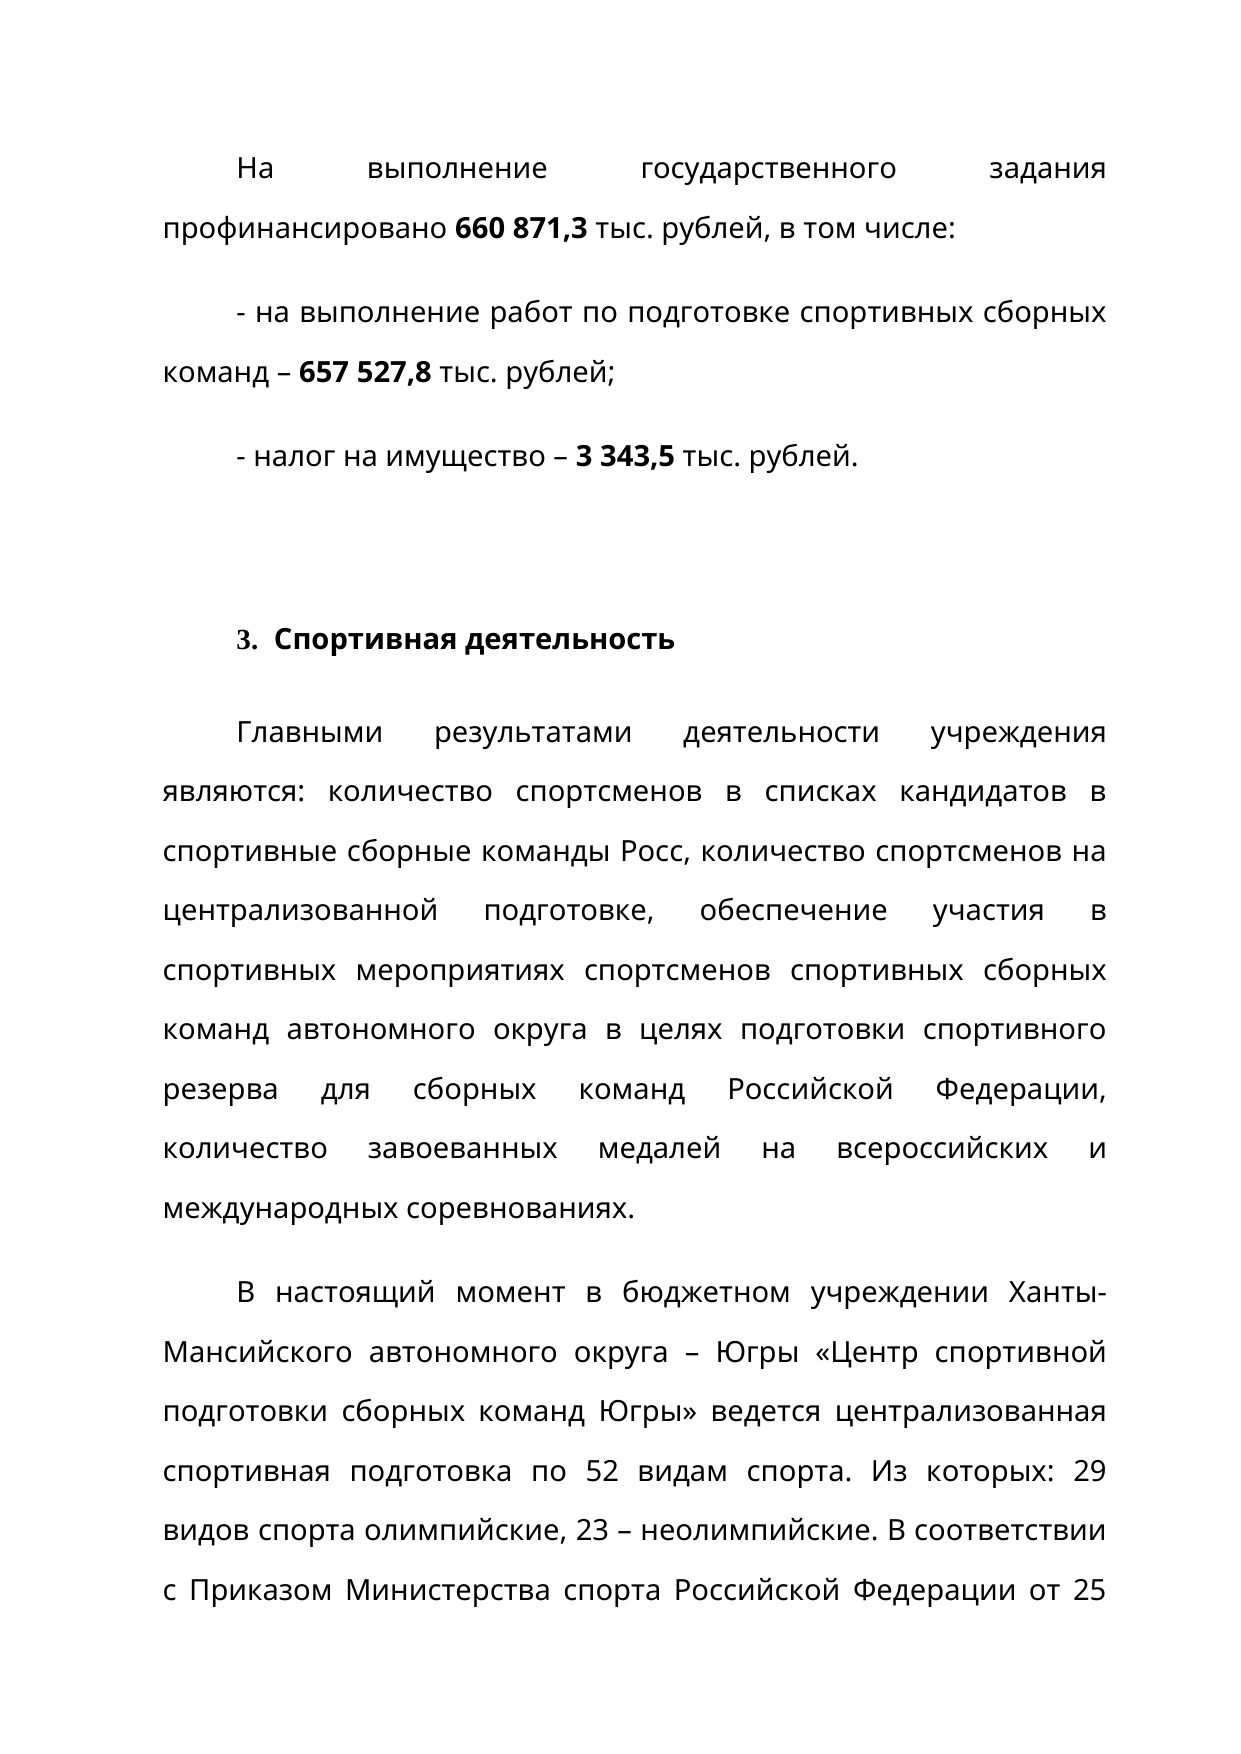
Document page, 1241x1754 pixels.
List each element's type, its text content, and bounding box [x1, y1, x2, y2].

text - на выполнение работ по подготовке спортивных сборных команд – 657 527,8 тыс. рублей; [162, 292, 1107, 391]
list Спортивная деятельность [236, 618, 1107, 658]
text - налог на имущество – 3 343,5 тыс. рублей. [162, 436, 1107, 475]
text На выполнение государственного задания профинансировано 660 871,3 тыс. рублей, в том числе: [162, 148, 1107, 247]
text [162, 1271, 1107, 1608]
text Главными результатами деятельности учреждения являются: количество спортсменов в списках кандидатов в спортивные сборные команды Росс, количество спортсменов на централизованной подготовке, обеспечение участия в спортивных мероприятиях спортсменов спортивных сборных команд автономного округа в целях подготовки спортивного резерва для сборных команд Российской Федерации, количество завоеванных медалей на всероссийских и международных соревнованиях. [162, 711, 1107, 1227]
